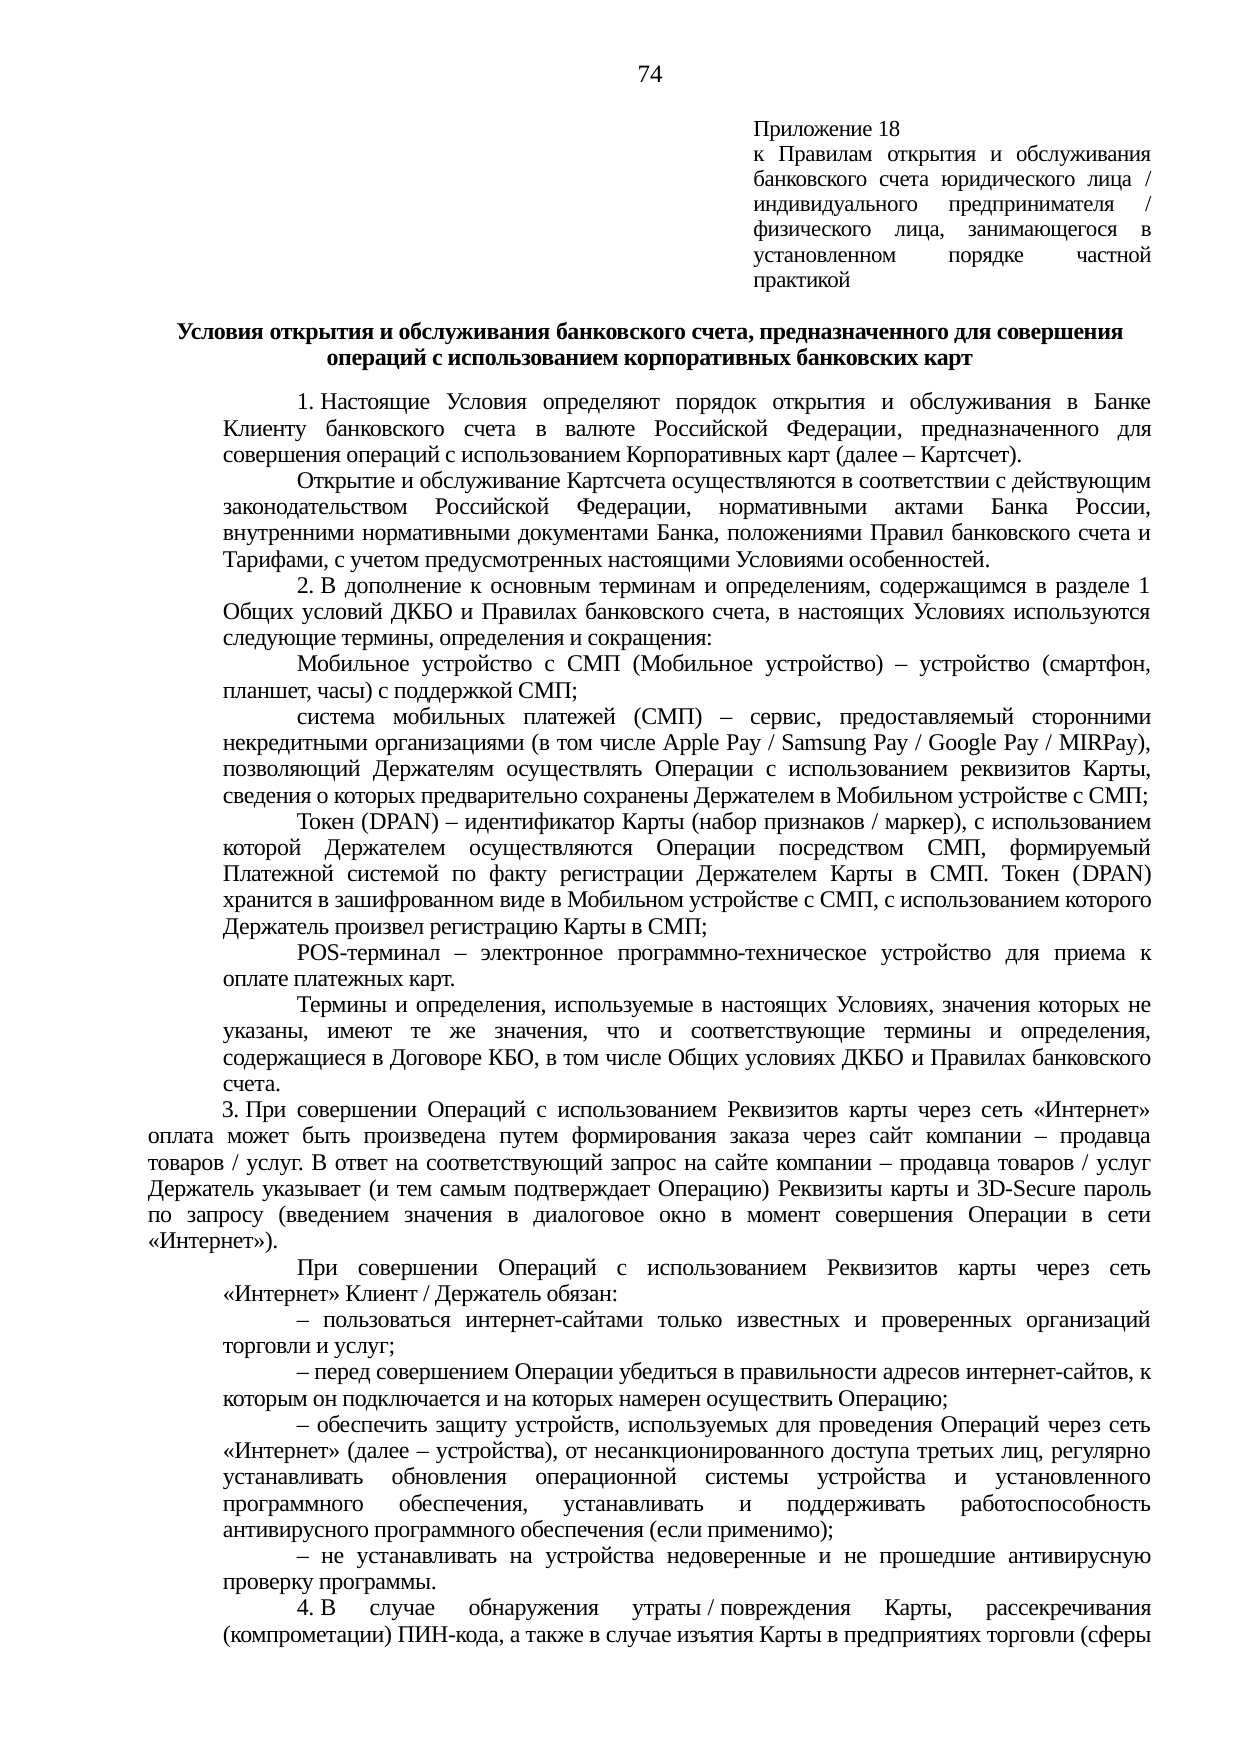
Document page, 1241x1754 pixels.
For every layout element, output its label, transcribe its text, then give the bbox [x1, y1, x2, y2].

subtitle Приложение 18 [753, 117, 1152, 142]
text – пользоваться интернет-сайтами только известных и проверенных организаций торговли и услуг; [223, 1306, 1152, 1359]
text 1. Настоящие Условия определяют порядок открытия и обслуживания в Банке Клиенту банковского счета в валюте Российской Федерации, предназначенного для совершения операций с использованием Корпоративных карт (далее – Картсчет). [223, 389, 1152, 467]
subtitle Условия открытия и обслуживания банковского счета, предназначенного для совершения операций с использованием корпоративных банковских карт [148, 318, 1152, 371]
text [223, 1595, 1152, 1647]
text – обеспечить защиту устройств, используемых для проведения Операций через сеть «Интернет» (далее – устройства), от несанкционированного доступа третьих лиц, регулярно устанавливать обновления операционной системы устройства и установленного программного обеспечения, устанавливать и поддерживать работоспособность антивирусного программного обеспечения (если применимо); [223, 1411, 1152, 1542]
text Термины и определения, используемые в настоящих Условиях, значения которых не указаны, имеют те же значения, что и соответствующие термины и определения, содержащиеся в Договоре КБО, в том числе Общих условиях ДКБО и Правилах банковского счета. [223, 992, 1152, 1097]
list 3. При совершении Операций с использованием Реквизитов карты через сеть «Интернет» оплата может быть произведена путем формирования заказа через сайт компании – продавца товаров / услуг. В ответ на соответствующий запрос на сайте компании – продавца товаров / услуг Держатель указывает (и тем самым подтверждает Операцию) Реквизиты карты и 3D-Secure пароль по запросу (введением значения в диалоговое окно в момент совершения Операции в сети «Интернет»). [148, 1097, 1152, 1254]
text Мобильное устройство с СМП (Мобильное устройство) – устройство (смартфон, планшет, часы) с поддержкой СМП; [223, 651, 1152, 703]
text к Правилам открытия и обслуживания банковского счета юридического лица / индивидуального предпринимателя / физического лица, занимающегося в установленном порядке частной практикой [753, 142, 1152, 292]
text – перед совершением Операции убедиться в правильности адресов интернет-сайтов, к которым он подключается и на которых намерен осуществить Операцию; [223, 1359, 1152, 1411]
text система мобильных платежей (СМП) – сервис, предоставляемый сторонними некредитными организациями (в том числе Apple Pay / Samsung Pay / Google Pay / MIRPay), позволяющий Держателям осуществлять Операции с использованием реквизитов Карты, сведения о которых предварительно сохранены Держателем в Мобильном устройстве с СМП; [223, 703, 1152, 808]
text 2. В дополнение к основным терминам и определениям, содержащимся в разделе 1 Общих условий ДКБО и Правилах банковского счета, в настоящих Условиях используются следующие термины, определения и сокращения: [223, 572, 1152, 651]
text – не устанавливать на устройства недоверенные и не прошедшие антивирусную проверку программы. [223, 1542, 1152, 1595]
text Токен (DPAN) – идентификатор Карты (набор признаков / маркер), с использованием которой Держателем осуществляются Операции посредством СМП, формируемый Платежной системой по факту регистрации Держателем Карты в СМП. Токен (DPAN) хранится в зашифрованном виде в Мобильном устройстве с СМП, с использованием которого Держатель произвел регистрацию Карты в СМП; [223, 808, 1152, 939]
text При совершении Операций с использованием Реквизитов карты через сеть «Интернет» Клиент / Держатель обязан: [223, 1254, 1152, 1306]
text Открытие и обслуживание Картсчета осуществляются в соответствии с действующим законодательством Российской Федерации, нормативными актами Банка России, внутренними нормативными документами Банка, положениями Правил банковского счета и Тарифами, с учетом предусмотренных настоящими Условиями особенностей. [223, 467, 1152, 572]
text POS-терминал – электронное программно-техническое устройство для приема к оплате платежных карт. [223, 939, 1152, 992]
